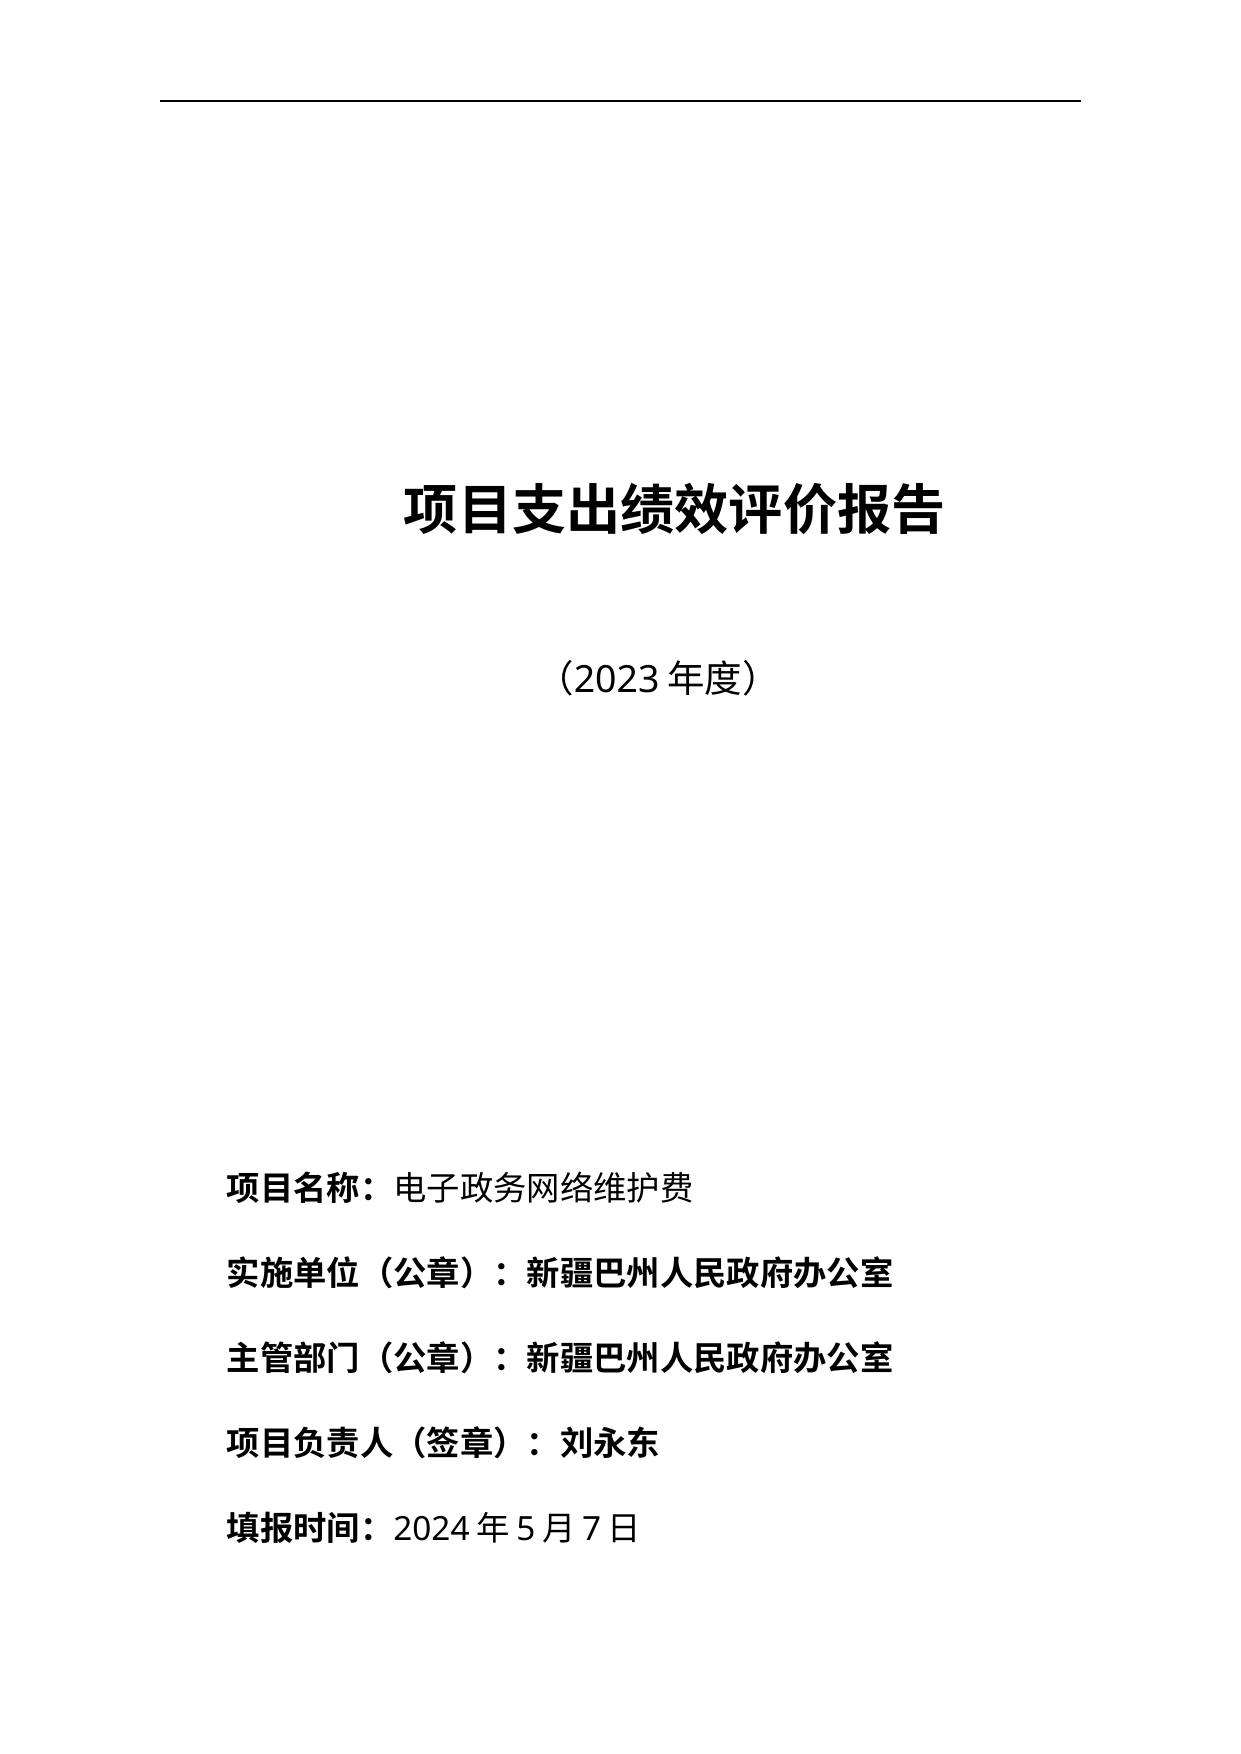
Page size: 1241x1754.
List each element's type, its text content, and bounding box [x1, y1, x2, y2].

text （2023年度） [159, 634, 1081, 719]
text 项目负责人（签章）：刘永东 [159, 1399, 1081, 1484]
text 实施单位（公章）：新疆巴州人民政府办公室 [159, 1229, 1081, 1314]
text 主管部门（公章）：新疆巴州人民政府办公室 [159, 1314, 1081, 1399]
text 填报时间：2024年5月7日 [159, 1484, 1081, 1569]
text 项目支出绩效评价报告 [159, 464, 1081, 549]
text 项目名称：电子政务网络维护费 [159, 1144, 1081, 1229]
